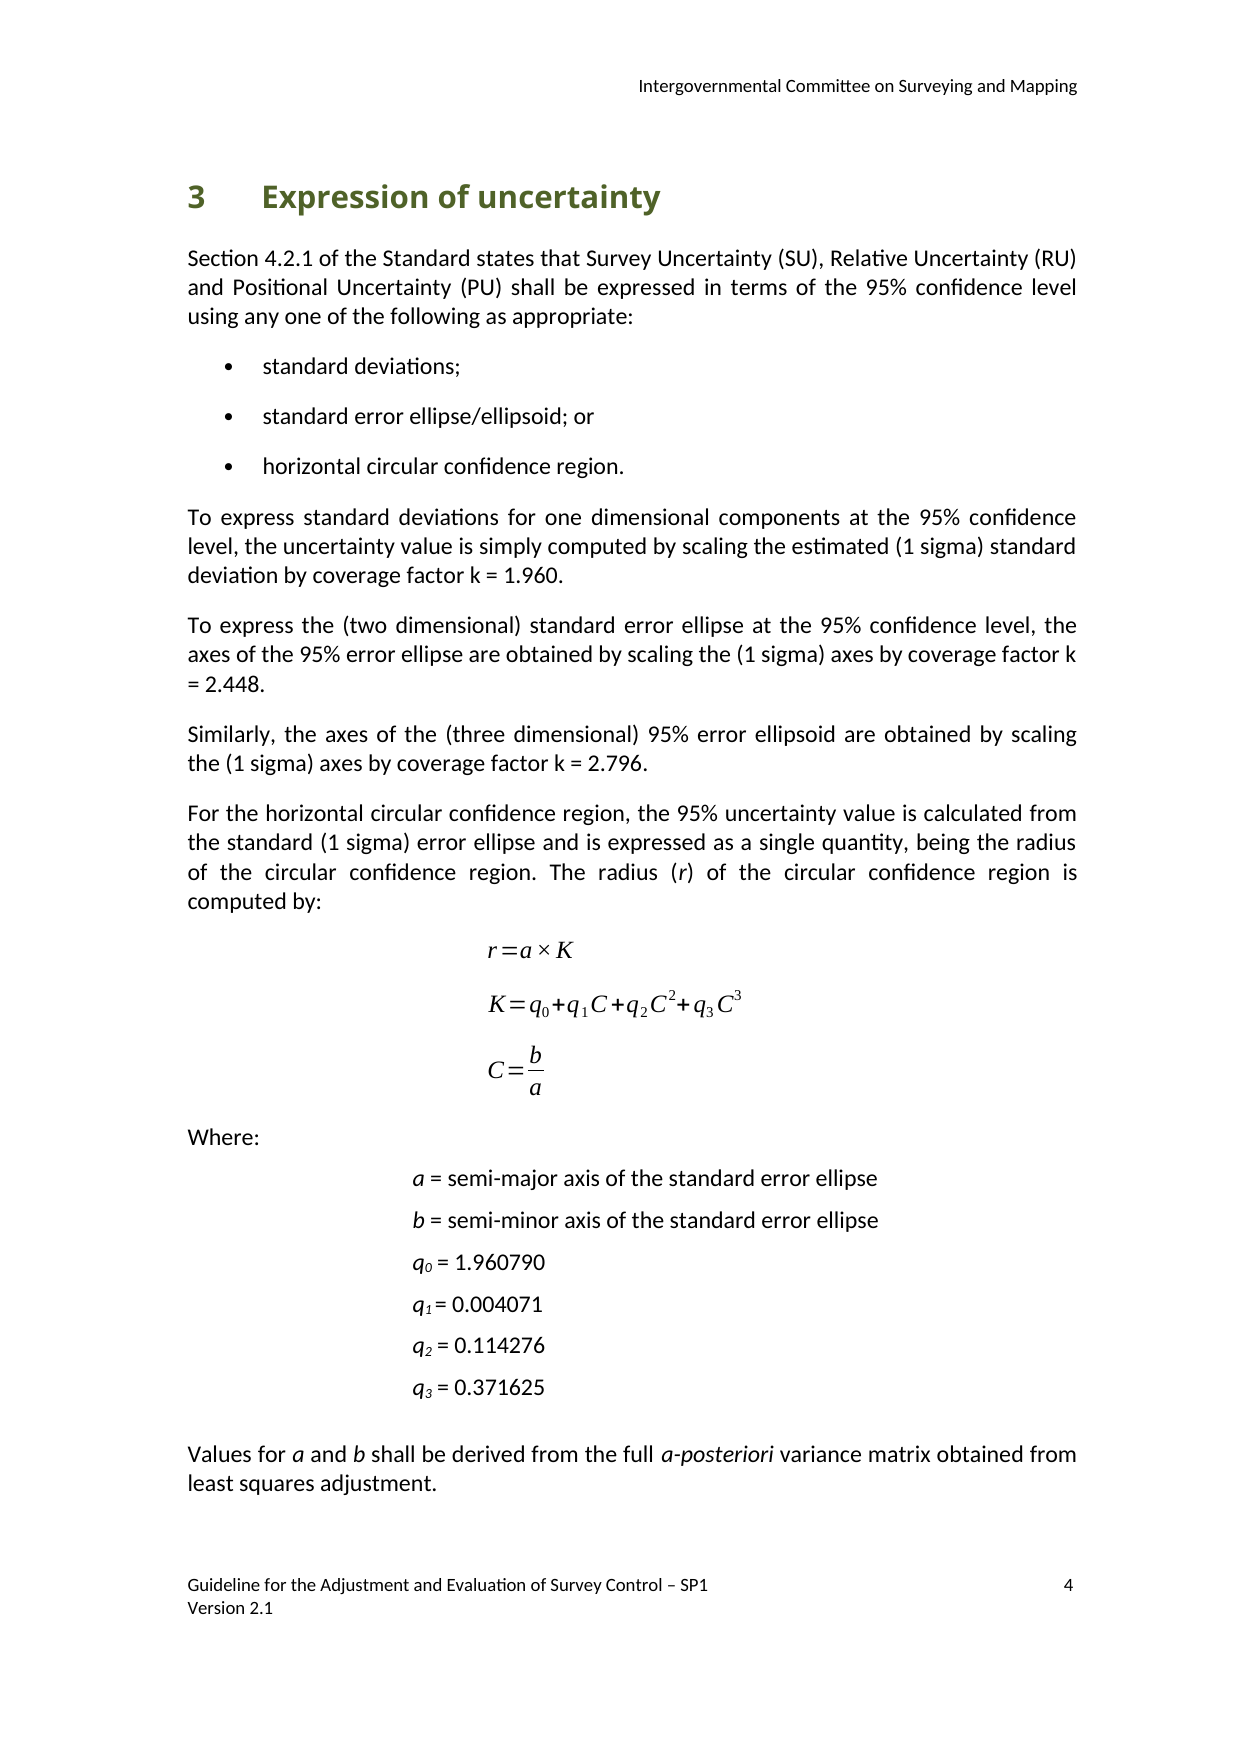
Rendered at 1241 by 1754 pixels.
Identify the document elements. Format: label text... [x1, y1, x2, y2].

text b = semi-minor axis of the standard error ellipse [187, 1205, 1078, 1234]
list standard deviations; [225, 351, 1078, 381]
text For the horizontal circular confidence region, the 95% uncertainty value is calculated from the standard (1 sigma) error ellipse and is expressed as a single quantity, being the radius of the circular confidence region. The radius (r) of the circular confidence region is computed by: [187, 798, 1078, 915]
text Where: [187, 1122, 1078, 1151]
list standard error ellipse/ellipsoid; or [225, 401, 1078, 431]
list horizontal circular confidence region. [225, 451, 1078, 481]
subtitle Expression of uncertainty [187, 175, 1078, 218]
text Similarly, the axes of the (three dimensional) 95% error ellipsoid are obtained by scaling the (1 sigma) axes by coverage factor k = 2.796. [187, 719, 1078, 777]
text q0 = 1.960790 [187, 1247, 1078, 1276]
text To express standard deviations for one dimensional components at the 95% confidence level, the uncertainty value is simply computed by scaling the estimated (1 sigma) standard deviation by coverage factor k = 1.960. [187, 502, 1078, 589]
text q2 = 0.114276 [187, 1331, 1078, 1360]
text To express the (two dimensional) standard error ellipse at the 95% confidence level, the axes of the 95% error ellipse are obtained by scaling the (1 sigma) axes by coverage factor k = 2.448. [187, 610, 1078, 698]
text q1 = 0.004071 [187, 1289, 1078, 1318]
text a = semi-major axis of the standard error ellipse [187, 1163, 1078, 1193]
text Section 4.2.1 of the Standard states that Survey Uncertainty (SU), Relative Uncertainty (RU) and Positional Uncertainty (PU) shall be expressed in terms of the 95% confidence level using any one of the following as appropriate: [187, 243, 1078, 330]
text Values for a and b shall be derived from the full a-posteriori variance matrix obtained from least squares adjustment. [187, 1439, 1078, 1498]
text q3 = 0.371625 [187, 1372, 1078, 1402]
